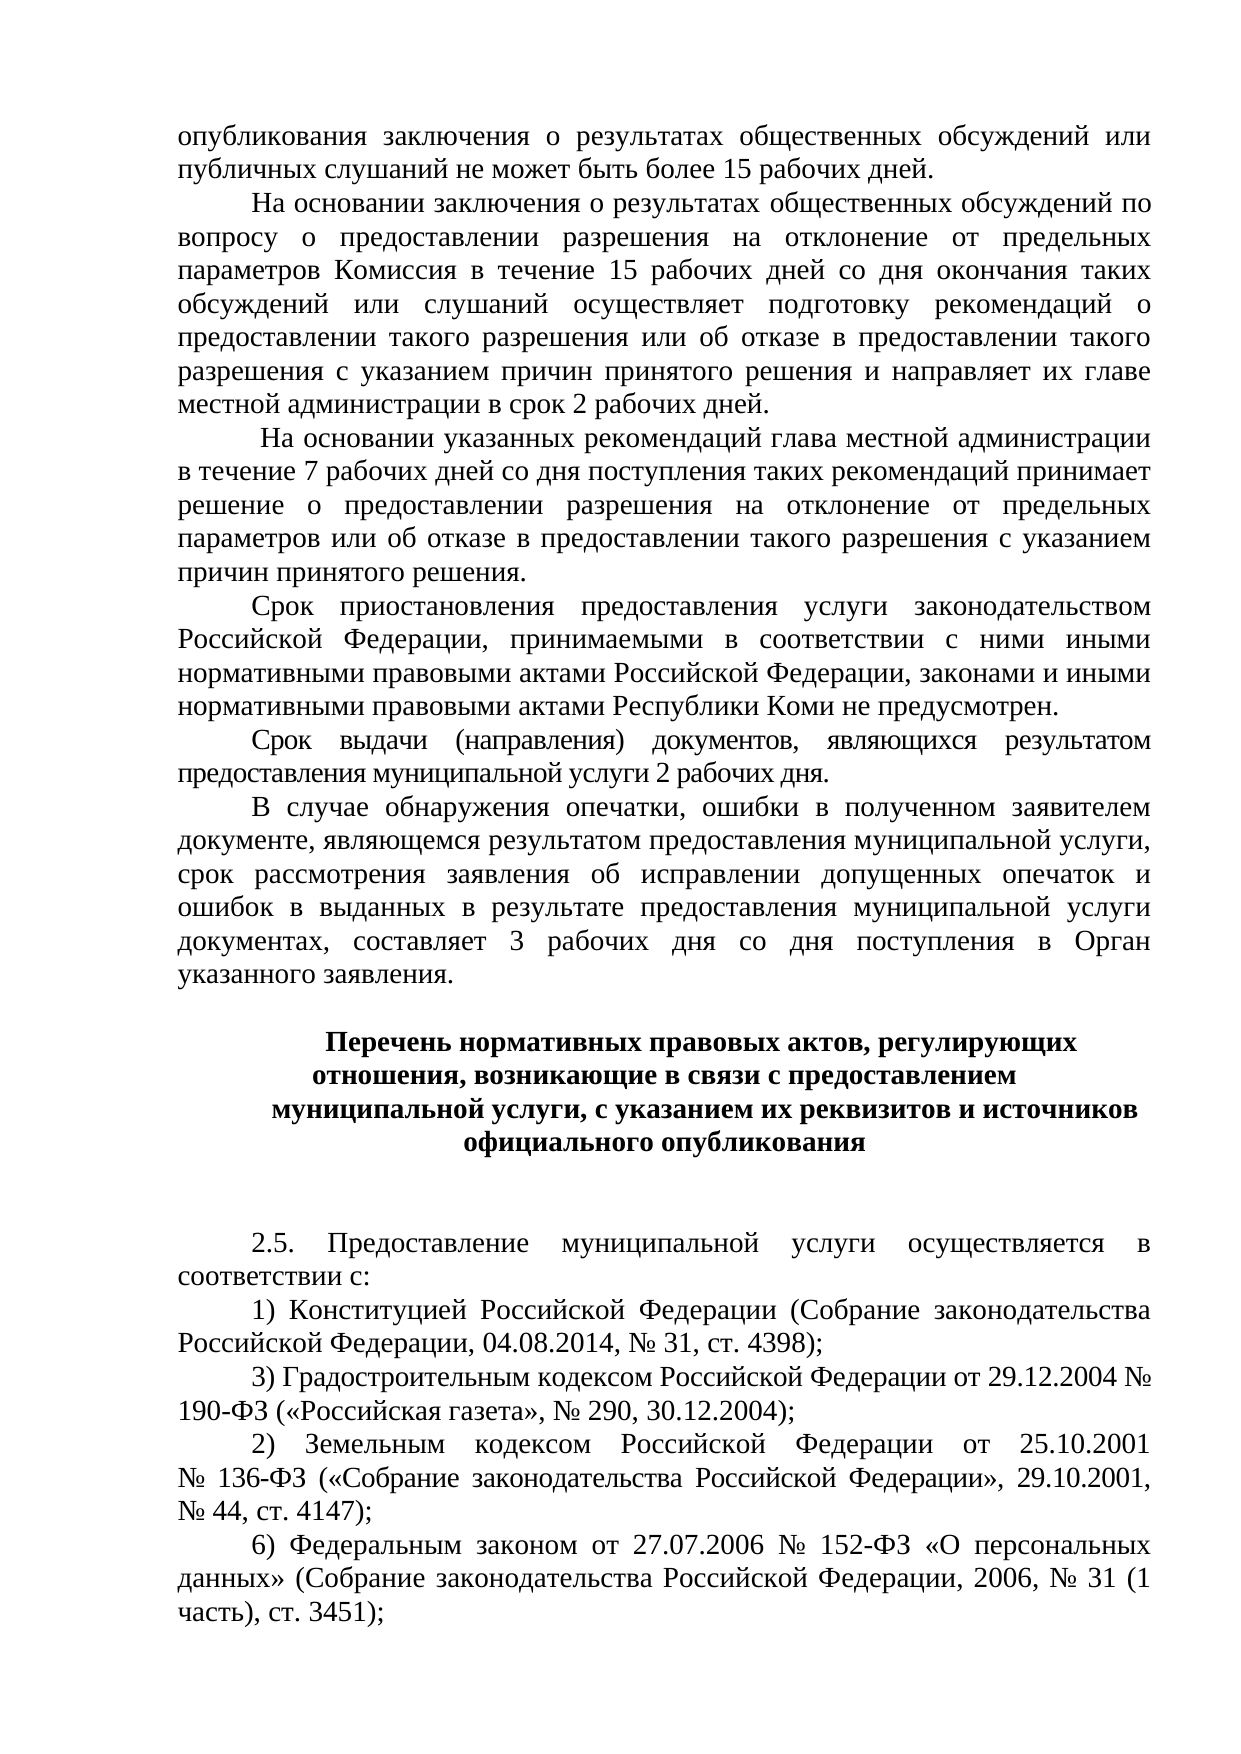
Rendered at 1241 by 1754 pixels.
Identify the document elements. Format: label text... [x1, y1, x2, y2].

text муниципальной услуги, с указанием их реквизитов и источников официального опубликования [177, 1091, 1152, 1158]
text Срок приостановления предоставления услуги законодательством Российской Федерации, принимаемыми в соответствии с ними иными нормативными правовыми актами Российской Федерации, законами и иными нормативными правовыми актами Республики Коми не предусмотрен. [177, 588, 1152, 722]
text Перечень нормативных правовых актов, регулирующих отношения, возникающие в связи с предоставлением [177, 1024, 1152, 1091]
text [177, 118, 1152, 185]
text 3) Градостроительным кодексом Российской Федерации от 29.12.2004 № 190-ФЗ («Российская газета», № 290, 30.12.2004); [177, 1359, 1152, 1426]
text На основании заключения о результатах общественных обсуждений по вопросу о предоставлении разрешения на отклонение от предельных параметров Комиссия в течение 15 рабочих дней со дня окончания таких обсуждений или слушаний осуществляет подготовку рекомендаций о предоставлении такого разрешения или об отказе в предоставлении такого разрешения с указанием причин принятого решения и направляет их главе местной администрации в срок 2 рабочих дней. [177, 185, 1152, 420]
text 1) Конституцией Российской Федерации (Собрание законодательства Российской Федерации, 04.08.2014, № 31, ст. 4398); [177, 1292, 1152, 1359]
text Срок выдачи (направления) документов, являющихся результатом предоставления муниципальной услуги 2 рабочих дня. [177, 722, 1152, 789]
text На основании указанных рекомендаций глава местной администрации в течение 7 рабочих дней со дня поступления таких рекомендаций принимает решение о предоставлении разрешения на отклонение от предельных параметров или об отказе в предоставлении такого разрешения с указанием причин принятого решения. [177, 420, 1152, 588]
text 2.5. Предоставление муниципальной услуги осуществляется в соответствии с: [177, 1225, 1152, 1292]
text 6) Федеральным законом от 27.07.2006 № 152-ФЗ «О персональных данных» (Собрание законодательства Российской Федерации, 2006, № 31 (1 часть), ст. 3451); [177, 1527, 1152, 1627]
text 2) Земельным кодексом Российской Федерации от 25.10.2001 № 136-ФЗ («Собрание законодательства Российской Федерации», 29.10.2001, № 44, ст. 4147); [177, 1426, 1152, 1527]
text В случае обнаружения опечатки, ошибки в полученном заявителем документе, являющемся результатом предоставления муниципальной услуги, срок рассмотрения заявления об исправлении допущенных опечаток и ошибок в выданных в результате предоставления муниципальной услуги документах, составляет 3 рабочих дня со дня поступления в Орган указанного заявления. [177, 789, 1152, 990]
